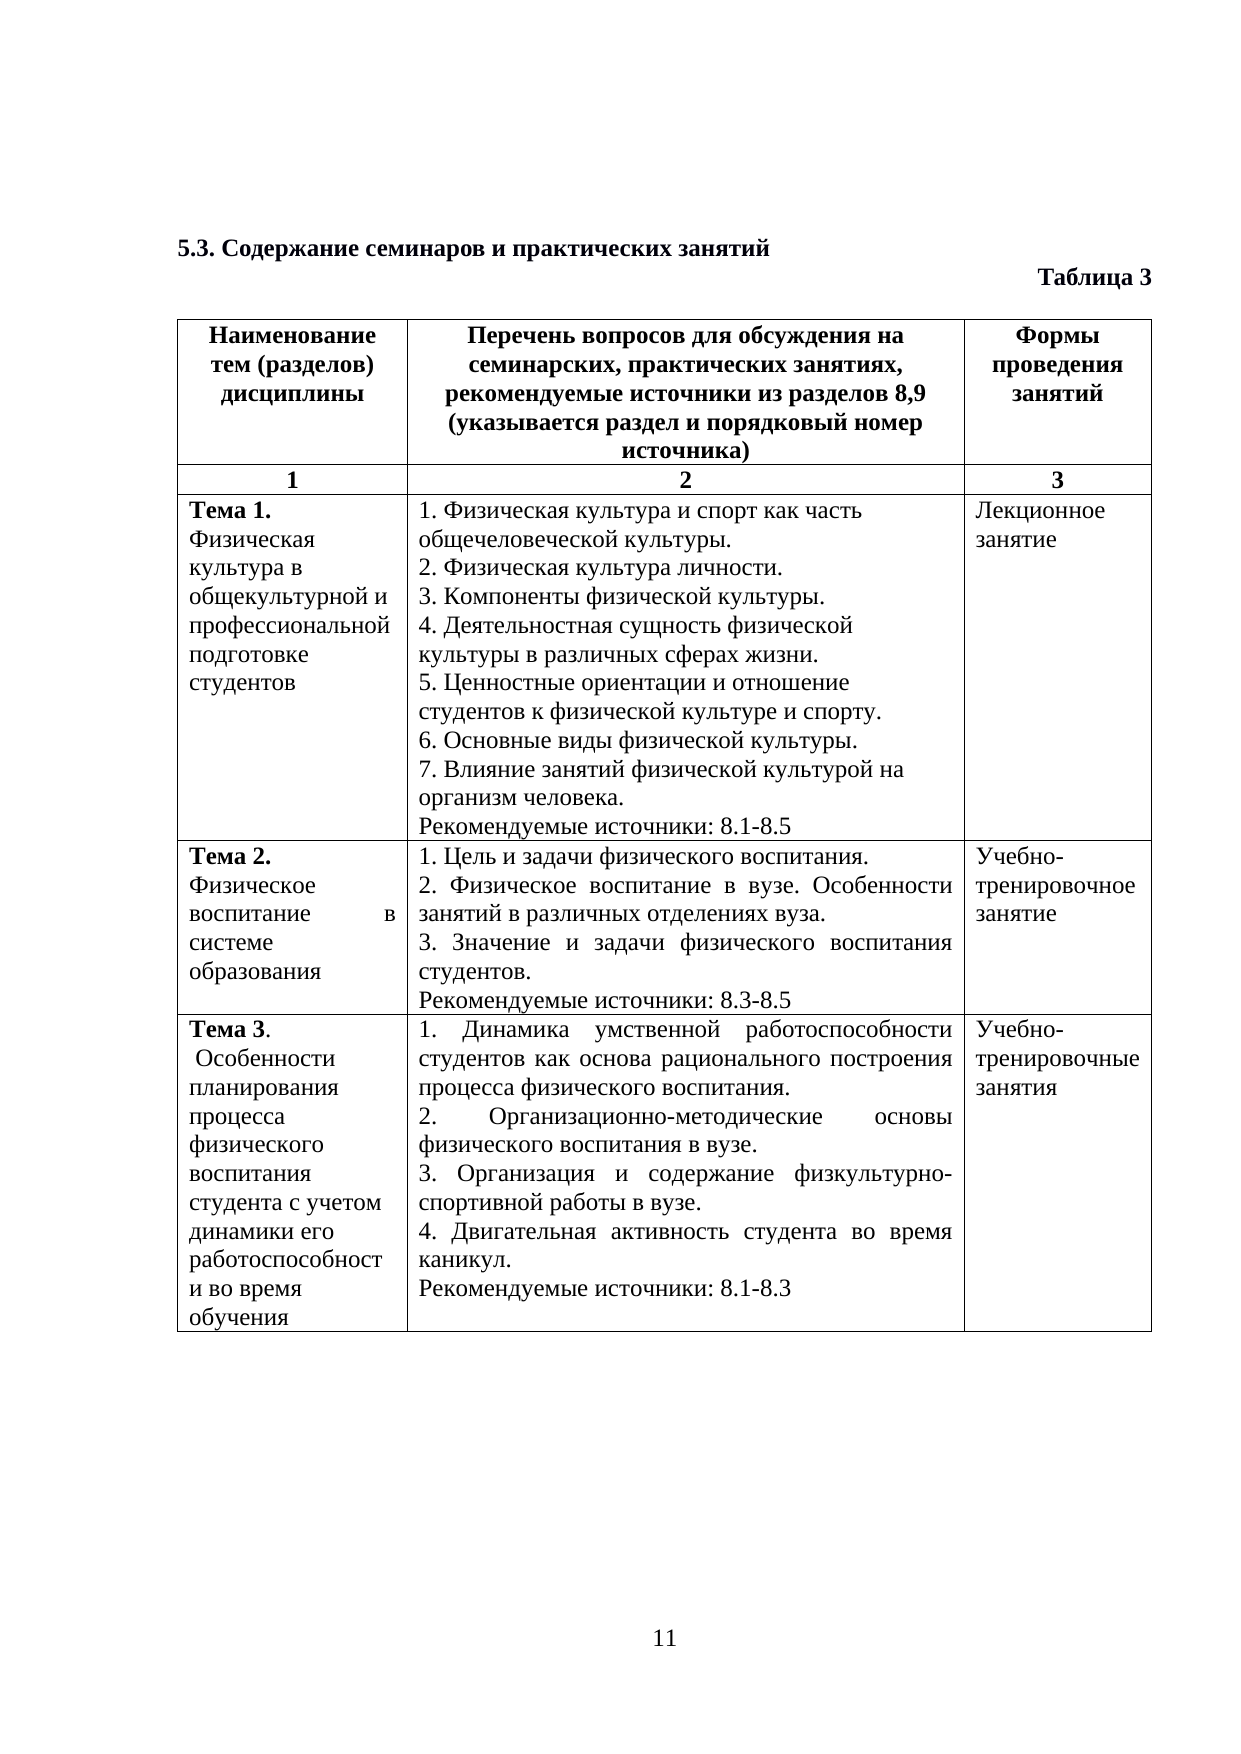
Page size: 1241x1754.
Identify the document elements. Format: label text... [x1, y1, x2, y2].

table_cell 1. Физическая культура и спорт как часть общечеловеческой культуры. 2. Физическая культура личности. 3. Компоненты физической культуры. 4. Деятельностная сущность физической культуры в различных сферах жизни. 5. Ценностные ориентации и отношение студентов к физической культуре и спорту. 6. Основные виды физической культуры. 7. Влияние занятий физической культурой на организм человека. Рекомендуемые источники: 8.1-8.5 [408, 495, 964, 840]
text Таблица 3 [177, 262, 1152, 291]
table_cell Учебно-тренировочное занятие [965, 841, 1151, 1013]
table_cell 1. Динамика умственной работоспособности студентов как основа рационального построения процесса физического воспитания. 2. Организационно-методические основы физического воспитания в вузе. 3. Организация и содержание физкультурно-спортивной работы в вузе. 4. Двигательная активность студента во время каникул. Рекомендуемые источники: 8.1-8.3 [408, 1015, 964, 1331]
table_cell Тема 1. Физическая культура в общекультурной и профессиональной подготовке студентов [178, 495, 407, 840]
text 5.3. Содержание семинаров и практических занятий [177, 233, 1152, 262]
table_header Формы проведения занятий [965, 320, 1151, 464]
table_cell Учебно-тренировочные занятия [965, 1015, 1151, 1331]
table_cell 2 [408, 465, 964, 494]
table_cell Тема 2. Физическое воспитание в системе образования [178, 841, 407, 1013]
table_cell Лекционное занятие [965, 495, 1151, 840]
table_cell Тема 3. Особенности планирования процесса физического воспитания студента с учетом динамики его работоспособности во время обучения [178, 1015, 407, 1331]
table_header Наименование тем (разделов) дисциплины [178, 320, 407, 464]
table_cell 1. Цель и задачи физического воспитания. 2. Физическое воспитание в вузе. Особенности занятий в различных отделениях вуза. 3. Значение и задачи физического воспитания студентов. Рекомендуемые источники: 8.3-8.5 [408, 841, 964, 1013]
table_cell 3 [965, 465, 1151, 494]
table_header Перечень вопросов для обсуждения на семинарских, практических занятиях, рекомендуемые источники из разделов 8,9 (указывается раздел и порядковый номер источника) [408, 320, 964, 464]
table_cell 1 [178, 465, 407, 494]
